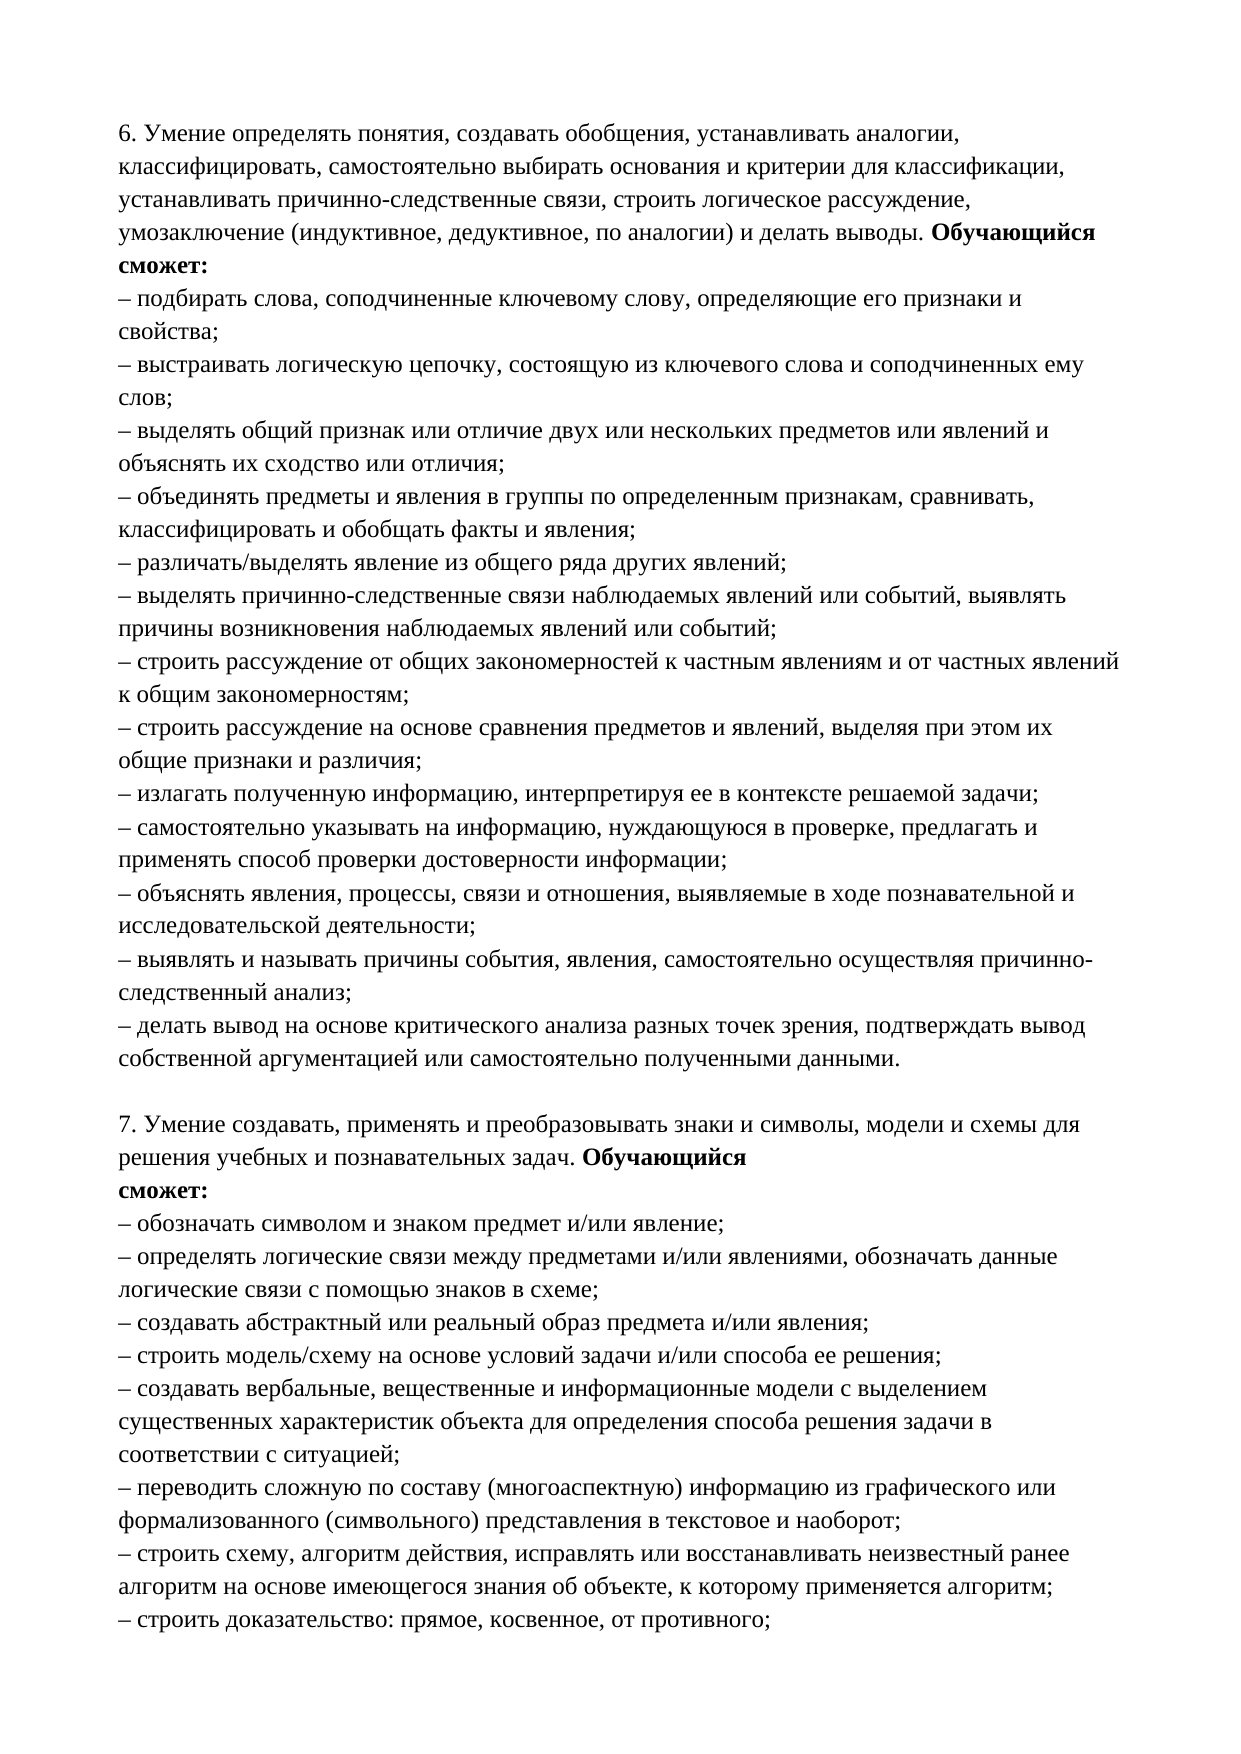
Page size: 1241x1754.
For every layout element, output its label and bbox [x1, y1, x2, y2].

text [118, 118, 1122, 1071]
text [118, 1076, 1122, 1633]
